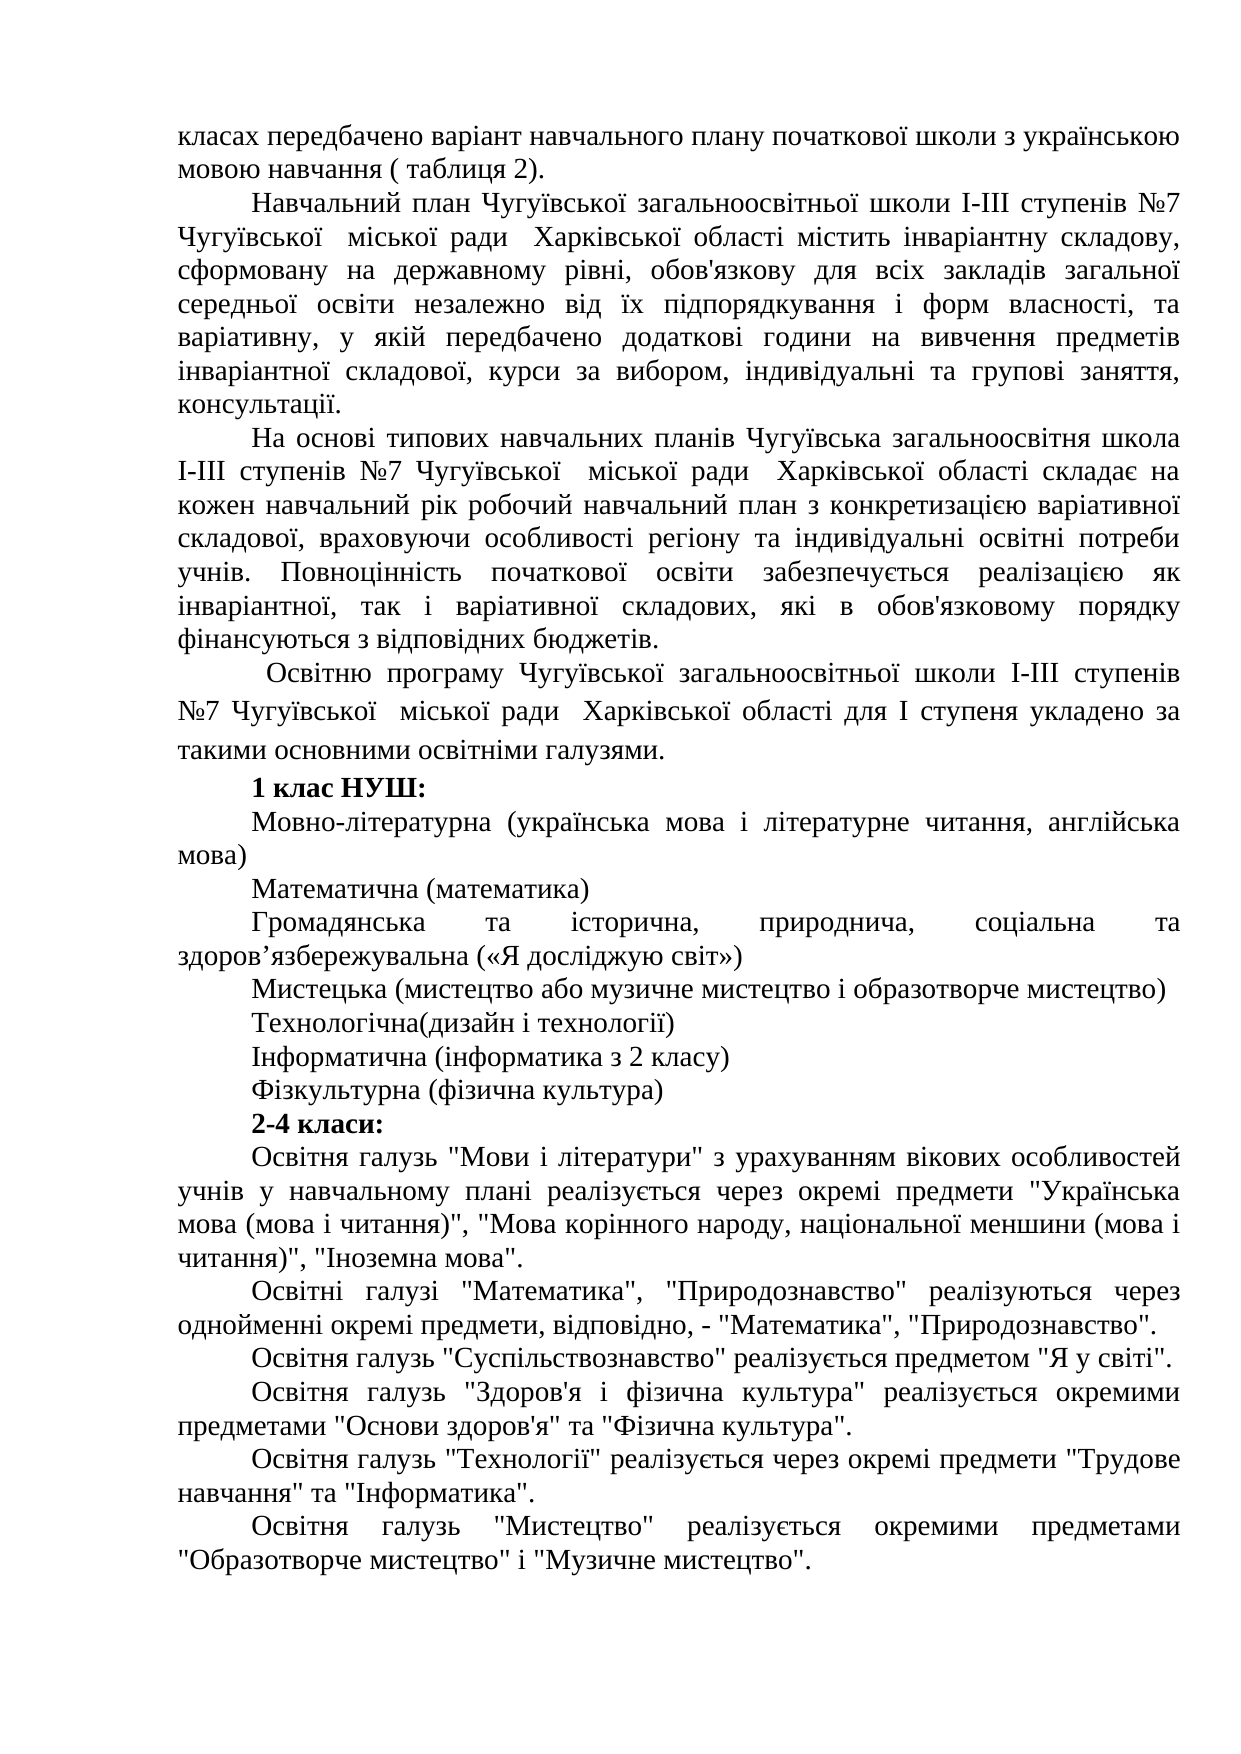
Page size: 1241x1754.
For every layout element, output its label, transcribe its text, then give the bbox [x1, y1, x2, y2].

text 2-4 класи: [177, 1106, 1181, 1139]
text Освітні галузі "Математика", "Природознавство" реалізуються через однойменні окремі предмети, відповідно, - "Математика", "Природознавство". [177, 1273, 1181, 1341]
text Навчальний план Чугуївської загальноосвітньої школи І-ІІІ ступенів №7 Чугуївської міської ради Харківської області містить інваріантну складову, сформовану на державному рівні, обов'язкову для всіх закладів загальної середньої освіти незалежно від їх підпорядкування і форм власності, та варіативну, у якій передбачено додаткові години на вивчення предметів інваріантної складової, курси за вибором, індивідуальні та групові заняття, консультації. [177, 185, 1181, 420]
text Освітня галузь "Мистецтво" реалізується окремими предметами "Образотворче мистецтво" і "Музичне мистецтво". [177, 1508, 1181, 1575]
text Фізкультурна (фізична культура) [177, 1072, 1181, 1106]
text 1 клас НУШ: [177, 770, 1181, 804]
text Освітня галузь "Мови і літератури" з урахуванням вікових особливостей учнів у навчальному плані реалізується через окремі предмети "Українська мова (мова і читання)", "Мова корінного народу, національної меншини (мова і читання)", "Іноземна мова". [177, 1139, 1181, 1273]
text Освітню програму Чугуївської загальноосвітньої школи І-ІІІ ступенів №7 Чугуївської міської ради Харківської області для І ступеня укладено за такими основними освітніми галузями. [177, 655, 1181, 765]
text Мовно-літературна (українська мова і літературне читання, англійська мова) [177, 804, 1181, 871]
text Освітня галузь "Суспільствознавство" реалізується предметом "Я у світі". [177, 1341, 1181, 1374]
text Мистецька (мистецтво або музичне мистецтво і образотворче мистецтво) [177, 972, 1181, 1005]
text На основі типових навчальних планів Чугуївська загальноосвітня школа І-ІІІ ступенів №7 Чугуївської міської ради Харківської області складає на кожен навчальний рік робочий навчальний план з конкретизацією варіативної складової, враховуючи особливості регіону та індивідуальні освітні потреби учнів. Повноцінність початкової освіти забезпечується реалізацією як інваріантної, так і варіативної складових, які в обов'язковому порядку фінансуються з відповідних бюджетів. [177, 420, 1181, 655]
text Математична (математика) [177, 871, 1181, 904]
text Інформатична (інформатика з 2 класу) [177, 1039, 1181, 1072]
text Освітня галузь "Технології" реалізується через окремі предмети "Трудове навчання" та "Інформатика". [177, 1441, 1181, 1508]
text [177, 118, 1181, 185]
text Технологічна(дизайн і технології) [177, 1005, 1181, 1039]
text Освітня галузь "Здоров'я і фізична культура" реалізується окремими предметами "Основи здоров'я" та "Фізична культура". [177, 1374, 1181, 1441]
text Громадянська та історична, природнича, соціальна та здоров’язбережувальна («Я досліджую світ») [177, 904, 1181, 972]
